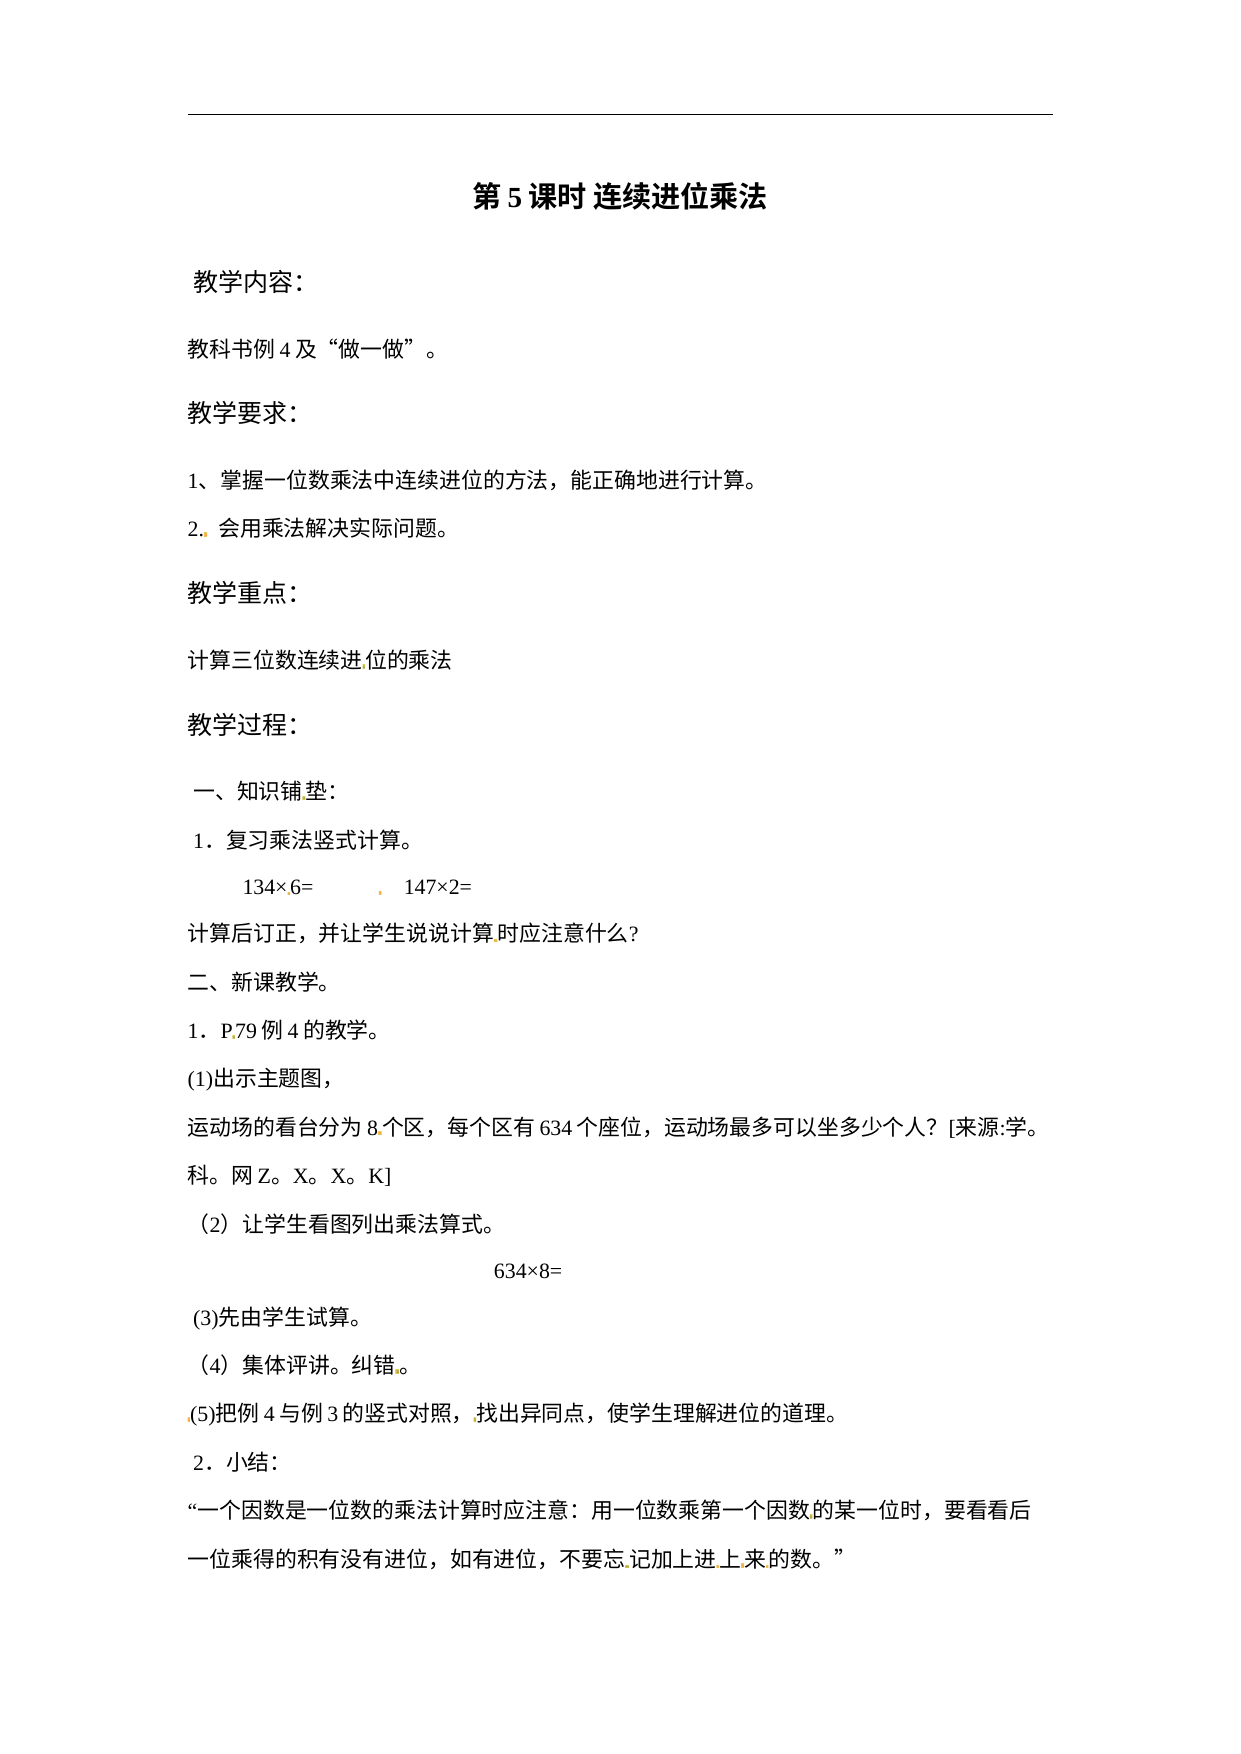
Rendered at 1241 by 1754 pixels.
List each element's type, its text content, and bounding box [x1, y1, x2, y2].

text 教科书例4及“做一做”。[来源:Zxxk.Com] [187, 331, 1053, 364]
text 二、新课教学。 [187, 964, 1053, 997]
text 2. 会用乘法解决实际问题。 [187, 511, 1053, 543]
text （4）集体评讲。纠错。 [187, 1348, 1053, 1380]
text 教学内容： [187, 248, 1053, 313]
text 2．小结：[来源:学#科#网] [187, 1444, 1053, 1477]
text “一个因数是一位数的乘法计算时应注意：用一位数乘第一个因数的某一位时，要看看后一位乘得的积有没有进位，如有进位，不要忘记加上进上来的数。” [187, 1493, 1053, 1574]
text 1．P79例4的教学。[来源:Zxxk.Com] [187, 1012, 1053, 1045]
text 634×8= [187, 1254, 1053, 1287]
text 计算后订正，并让学生说说计算时应注意什么? [187, 916, 1053, 948]
text 134×6= 147×2= [187, 871, 1053, 903]
text 1．复习乘法竖式计算。 [187, 822, 1053, 855]
text (5)把例4与例3的竖式对照，找出异同点，使学生理解进位的道理。 [187, 1396, 1053, 1429]
text 教学过程： [187, 691, 1053, 756]
text 教学要求： [187, 379, 1053, 444]
text 计算三位数连续进位的乘法 [187, 642, 1053, 675]
text (3)先由学生试算。 [187, 1299, 1053, 1332]
text 第5课时 连续进位乘法 [187, 162, 1053, 227]
text (1)出示主题图， [187, 1061, 1053, 1093]
text 运动场的看台分为8个区，每个区有634个座位，运动场最多可以坐多少个人？[来源:学。科。网Z。X。X。K] [187, 1109, 1053, 1190]
text 1、掌握一位数乘法中连续进位的方法，能正确地进行计算。[来源:Z。xx。k.Com] [187, 463, 1053, 495]
text 教学重点： [187, 559, 1053, 624]
text （2）让学生看图列出乘法算式。 [187, 1206, 1053, 1239]
text 一、知识铺垫： [187, 774, 1053, 806]
